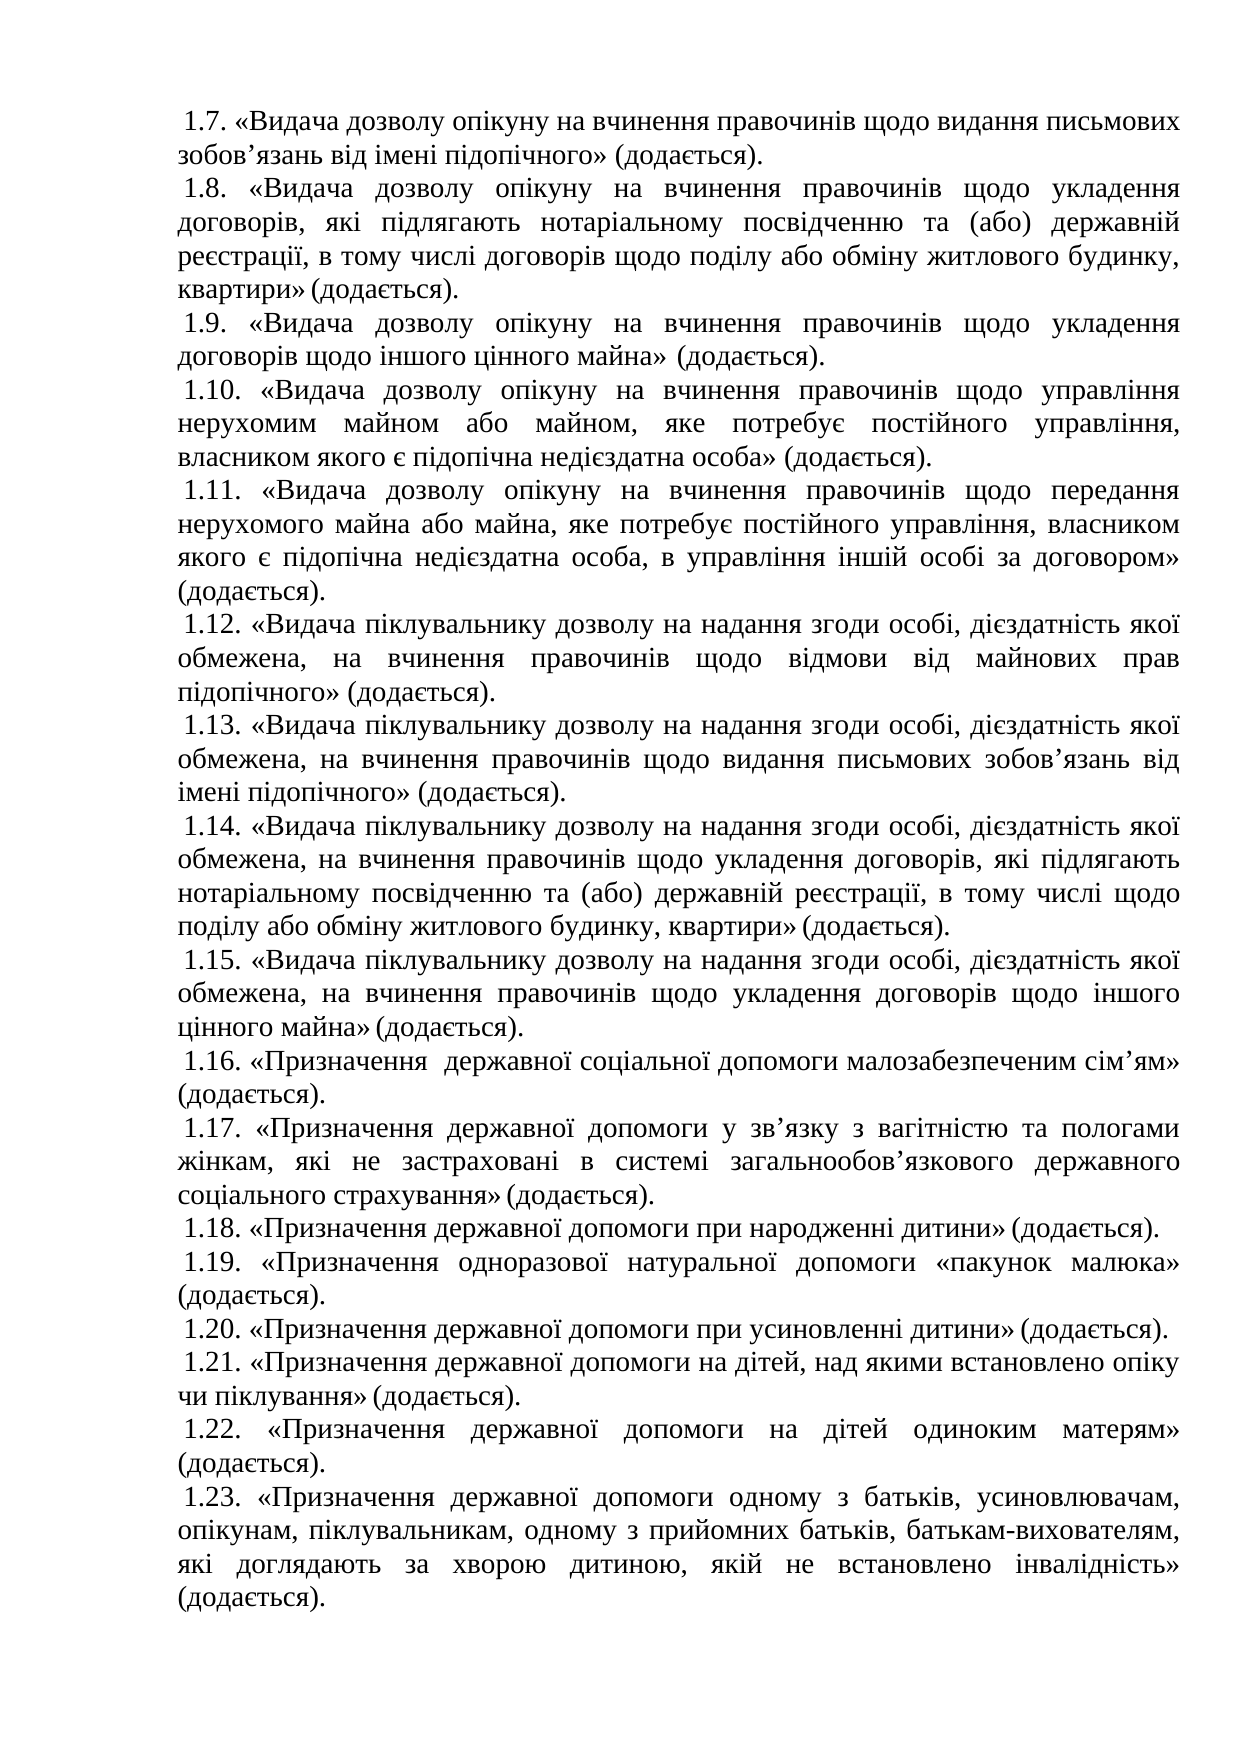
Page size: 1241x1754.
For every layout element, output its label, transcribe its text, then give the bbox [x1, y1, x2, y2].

text 1.15. «Видача піклувальнику дозволу на надання згоди особі, дієздатність якої обмежена, на вчинення правочинів щодо укладення договорів щодо іншого цінного майна» (додається). [177, 942, 1181, 1043]
text 1.19. «Призначення одноразової натуральної допомоги «пакунок малюка» (додається). [177, 1244, 1181, 1311]
text 1.14. «Видача піклувальнику дозволу на надання згоди особі, дієздатність якої обмежена, на вчинення правочинів щодо укладення договорів, які підлягають нотаріальному посвідченню та (або) державній реєстрації, в тому числі щодо поділу або обміну житлового будинку, квартири» (додається). [177, 808, 1181, 942]
text 1.23. «Призначення державної допомоги одному з батьків, усиновлювачам, опікунам, піклувальникам, одному з прийомних батьків, батькам-вихователям, які доглядають за хворою дитиною, якій не встановлено інвалідність» (додається). [177, 1479, 1181, 1613]
text 1.11. «Видача дозволу опікуну на вчинення правочинів щодо передання нерухомого майна або майна, яке потребує постійного управління, власником якого є підопічна недієздатна особа, в управління іншій особі за договором» (додається). [177, 472, 1181, 607]
text 1.17. «Призначення державної допомоги у зв’язку з вагітністю та пологами жінкам, які не застраховані в системі загальнообов’язкового державного соціального страхування» (додається). [177, 1110, 1181, 1210]
text 1.12. «Видача піклувальнику дозволу на надання згоди особі, дієздатність якої обмежена, на вчинення правочинів щодо відмови від майнових прав підопічного» (додається). [177, 607, 1181, 707]
text 1.22. «Призначення державної допомоги на дітей одиноким матерям» (додається). [177, 1412, 1181, 1479]
text 1.16. «Призначення державної соціальної допомоги малозабезпеченим сім’ям» (додається). [177, 1043, 1181, 1110]
text 1.18. «Призначення державної допомоги при народженні дитини» (додається). [177, 1210, 1181, 1244]
text 1.9. «Видача дозволу опікуну на вчинення правочинів щодо укладення договорів щодо іншого цінного майна» (додається). [177, 305, 1181, 372]
text 1.20. «Призначення державної допомоги при усиновленні дитини» (додається). [177, 1311, 1181, 1344]
text 1.7. «Видача дозволу опікуну на вчинення правочинів щодо видання письмових зобов’язань від імені підопічного» (додається). [177, 103, 1181, 171]
text 1.13. «Видача піклувальнику дозволу на надання згоди особі, дієздатність якої обмежена, на вчинення правочинів щодо видання письмових зобов’язань від імені підопічного» (додається). [177, 707, 1181, 808]
text 1.21. «Призначення державної допомоги на дітей, над якими встановлено опіку чи піклування» (додається). [177, 1344, 1181, 1412]
text 1.8. «Видача дозволу опікуну на вчинення правочинів щодо укладення договорів, які підлягають нотаріальному посвідченню та (або) державній реєстрації, в тому числі договорів щодо поділу або обміну житлового будинку, квартири» (додається). [177, 171, 1181, 305]
text 1.10. «Видача дозволу опікуну на вчинення правочинів щодо управління нерухомим майном або майном, яке потребує постійного управління, власником якого є підопічна недієздатна особа» (додається). [177, 372, 1181, 472]
